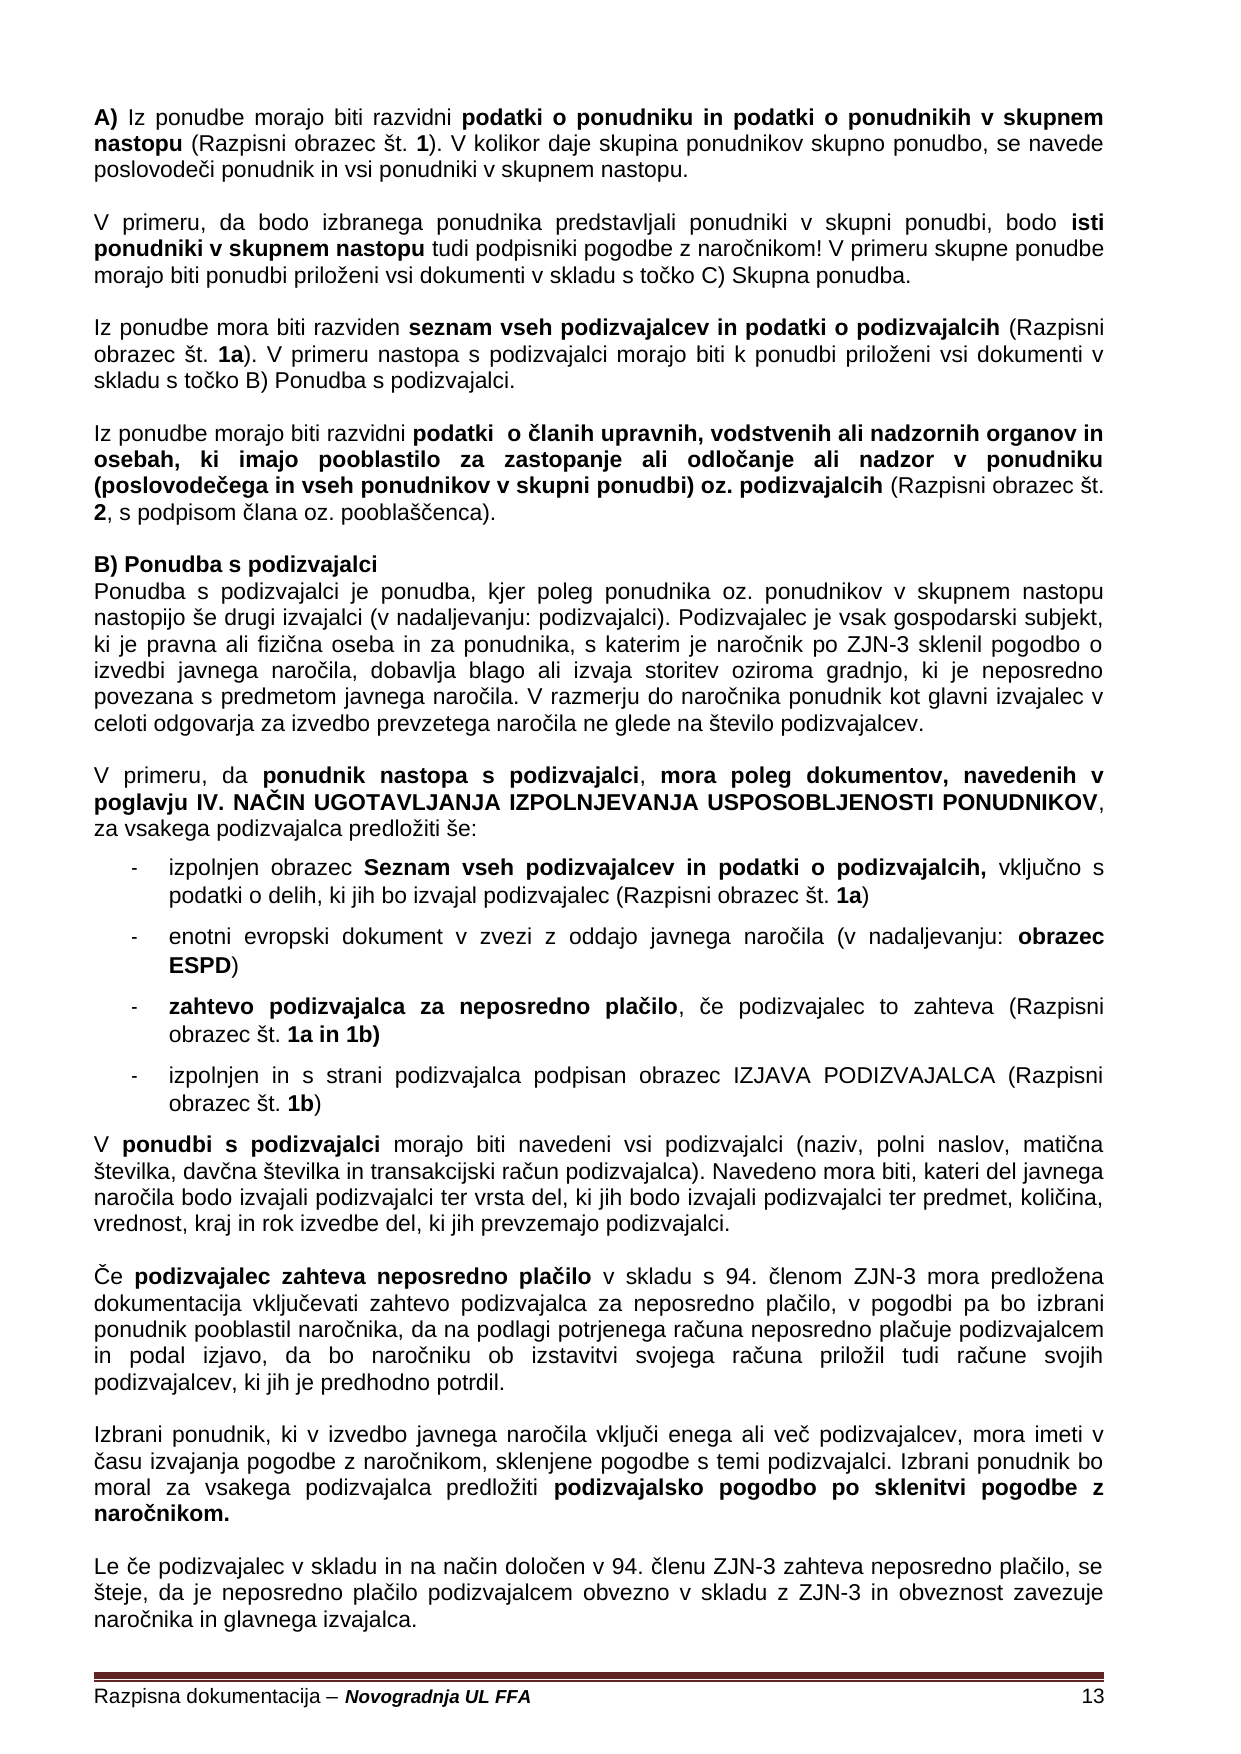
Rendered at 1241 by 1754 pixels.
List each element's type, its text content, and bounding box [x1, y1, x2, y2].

list zahtevo podizvajalca za neposredno plačilo, če podizvajalec to zahteva (Razpisni obrazec št. 1a in 1b) [131, 993, 1104, 1047]
list enotni evropski dokument v zvezi z oddajo javnega naročila (v nadaljevanju: obrazec ESPD) [131, 923, 1104, 978]
text V ponudbi s podizvajalci morajo biti navedeni vsi podizvajalci (naziv, polni naslov, matična številka, davčna številka in transakcijski račun podizvajalca). Navedeno mora biti, kateri del javnega naročila bodo izvajali podizvajalci ter vrsta del, ki jih bodo izvajali podizvajalci ter predmet, količina, vrednost, kraj in rok izvedbe del, ki jih prevzemajo podizvajalci. [94, 1131, 1104, 1237]
text Iz ponudbe morajo biti razvidni podatki o članih upravnih, vodstvenih ali nadzornih organov in osebah, ki imajo pooblastilo za zastopanje ali odločanje ali nadzor v ponudniku (poslovodečega in vseh ponudnikov v skupni ponudbi) oz. podizvajalcih (Razpisni obrazec št. 2, s podpisom člana oz. pooblaščenca). [94, 420, 1104, 525]
list A) Iz ponudbe morajo biti razvidni podatki o ponudniku in podatki o ponudnikih v skupnem nastopu (Razpisni obrazec št. 1). V kolikor daje skupina ponudnikov skupno ponudbo, se navede poslovodeči ponudnik in vsi ponudniki v skupnem nastopu. [94, 103, 1104, 182]
list izpolnjen in s strani podizvajalca podpisan obrazec IZJAVA PODIZVAJALCA (Razpisni obrazec št. 1b) [131, 1062, 1104, 1117]
list izpolnjen obrazec Seznam vseh podizvajalcev in podatki o podizvajalcih, vključno s podatki o delih, ki jih bo izvajal podizvajalec (Razpisni obrazec št. 1a) [131, 854, 1104, 909]
text Iz ponudbe mora biti razviden seznam vseh podizvajalcev in podatki o podizvajalcih (Razpisni obrazec št. 1a). V primeru nastopa s podizvajalci morajo biti k ponudbi priloženi vsi dokumenti v skladu s točko B) Ponudba s podizvajalci. [94, 314, 1104, 393]
text Če podizvajalec zahteva neposredno plačilo v skladu s 94. členom ZJN-3 mora predložena dokumentacija vključevati zahtevo podizvajalca za neposredno plačilo, v pogodbi pa bo izbrani ponudnik pooblastil naročnika, da na podlagi potrjenega računa neposredno plačuje podizvajalcem in podal izjavo, da bo naročniku ob izstavitvi svojega računa priložil tudi račune svojih podizvajalcev, ki jih je predhodno potrdil. [94, 1263, 1104, 1395]
text V primeru, da ponudnik nastopa s podizvajalci, mora poleg dokumentov, navedenih v poglavju IV. NAČIN UGOTAVLJANJA IZPOLNJEVANJA USPOSOBLJENOSTI PONUDNIKOV, za vsakega podizvajalca predložiti še: [94, 762, 1104, 841]
text Le če podizvajalec v skladu in na način določen v 94. členu ZJN-3 zahteva neposredno plačilo, se šteje, da je neposredno plačilo podizvajalcem obvezno v skladu z ZJN-3 in obveznost zavezuje naročnika in glavnega izvajalca. [94, 1553, 1104, 1632]
list V primeru, da bodo izbranega ponudnika predstavljali ponudniki v skupni ponudbi, bodo isti ponudniki v skupnem nastopu tudi podpisniki pogodbe z naročnikom! V primeru skupne ponudbe morajo biti ponudbi priloženi vsi dokumenti v skladu s točko C) Skupna ponudba. [94, 209, 1104, 288]
text B) Ponudba s podizvajalci [94, 551, 1104, 578]
text Izbrani ponudnik, ki v izvedbo javnega naročila vključi enega ali več podizvajalcev, mora imeti v času izvajanja pogodbe z naročnikom, sklenjene pogodbe s temi podizvajalci. Izbrani ponudnik bo moral za vsakega podizvajalca predložiti podizvajalsko pogodbo po sklenitvi pogodbe z naročnikom. [94, 1421, 1104, 1527]
text Ponudba s podizvajalci je ponudba, kjer poleg ponudnika oz. ponudnikov v skupnem nastopu nastopijo še drugi izvajalci (v nadaljevanju: podizvajalci). Podizvajalec je vsak gospodarski subjekt, ki je pravna ali fizična oseba in za ponudnika, s katerim je naročnik po ZJN-3 sklenil pogodbo o izvedbi javnega naročila, dobavlja blago ali izvaja storitev oziroma gradnjo, ki je neposredno povezana s predmetom javnega naročila. V razmerju do naročnika ponudnik kot glavni izvajalec v celoti odgovarja za izvedbo prevzetega naročila ne glede na število podizvajalcev. [94, 578, 1104, 736]
